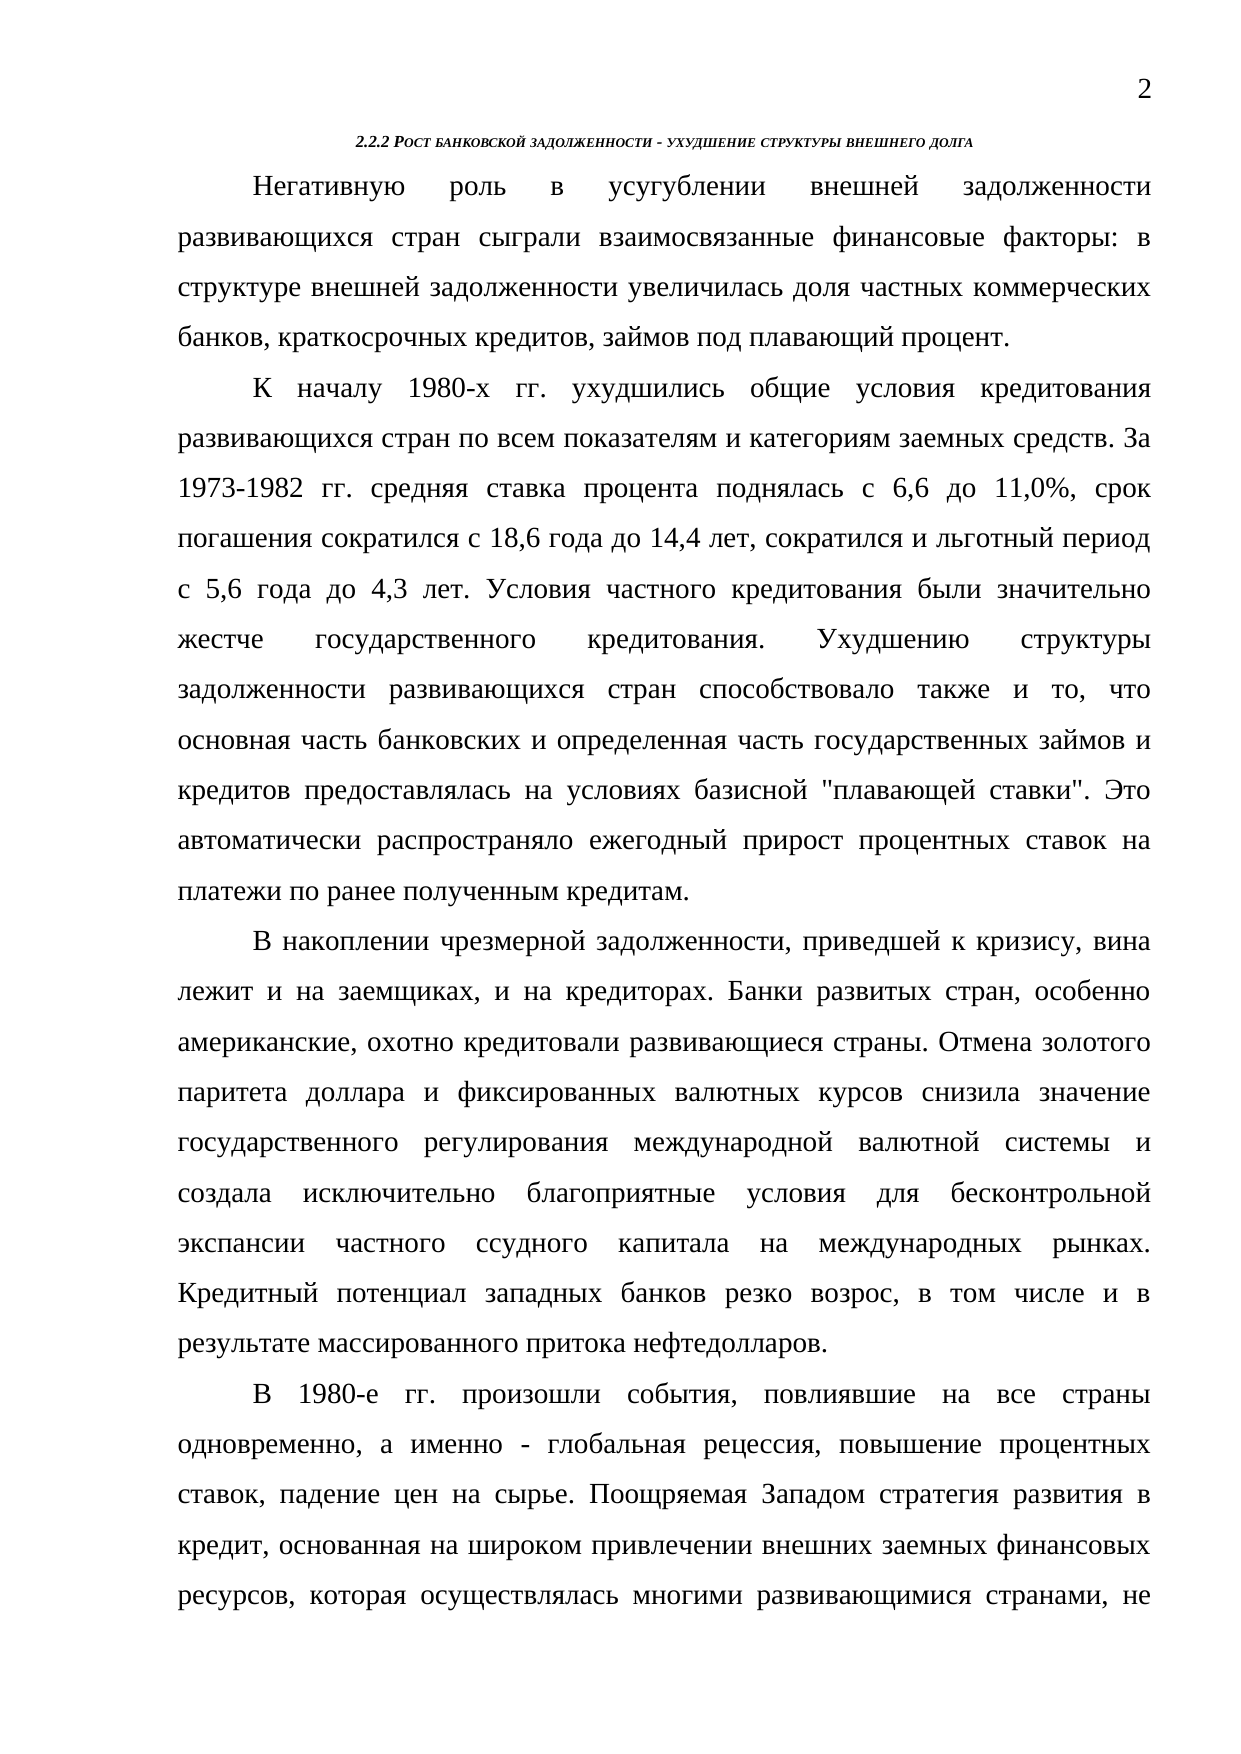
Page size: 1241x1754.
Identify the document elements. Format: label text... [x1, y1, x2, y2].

text Негативную роль в усугублении внешней задолженности развивающихся стран сыграли взаимосвязанные финансовые факторы: в структуре внешней задолженности увеличилась доля частных коммерческих банков, краткосрочных кредитов, займов под плавающий процент. [177, 168, 1152, 353]
subtitle 2.2.2 Рост банковской задолженности - ухудшение структуры внешнего долга [177, 118, 1152, 152]
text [177, 1376, 1152, 1611]
text В накоплении чрезмерной задолженности, приведшей к кризису, вина лежит и на заемщиках, и на кредиторах. Банки развитых стран, особенно американские, охотно кредитовали развивающиеся страны. Отмена золотого паритета доллара и фиксированных валютных курсов снизила значение государственного регулирования международной валютной системы и создала исключительно благоприятные условия для бесконтрольной экспансии частного ссудного капитала на международных рынках. Кредитный потенциал западных банков резко возрос, в том числе и в результате массированного притока нефтедолларов. [177, 923, 1152, 1359]
text К началу 1980-х гг. ухудшились общие условия кредитования развивающихся стран по всем показателям и категориям заемных средств. За 1973-1982 гг. средняя ставка процента поднялась с 6,6 до 11,0%, срок погашения сократился с 18,6 года до 14,4 лет, сократился и льготный период с 5,6 года до 4,3 лет. Условия частного кредитования были значительно жестче государственного кредитования. Ухудшению структуры задолженности развивающихся стран способствовало также и то, что основная часть банковских и определенная часть государственных займов и кредитов предоставлялась на условиях базисной "плавающей ставки". Это автоматически распространяло ежегодный прирост процентных ставок на платежи по ранее полученным кредитам. [177, 370, 1152, 906]
